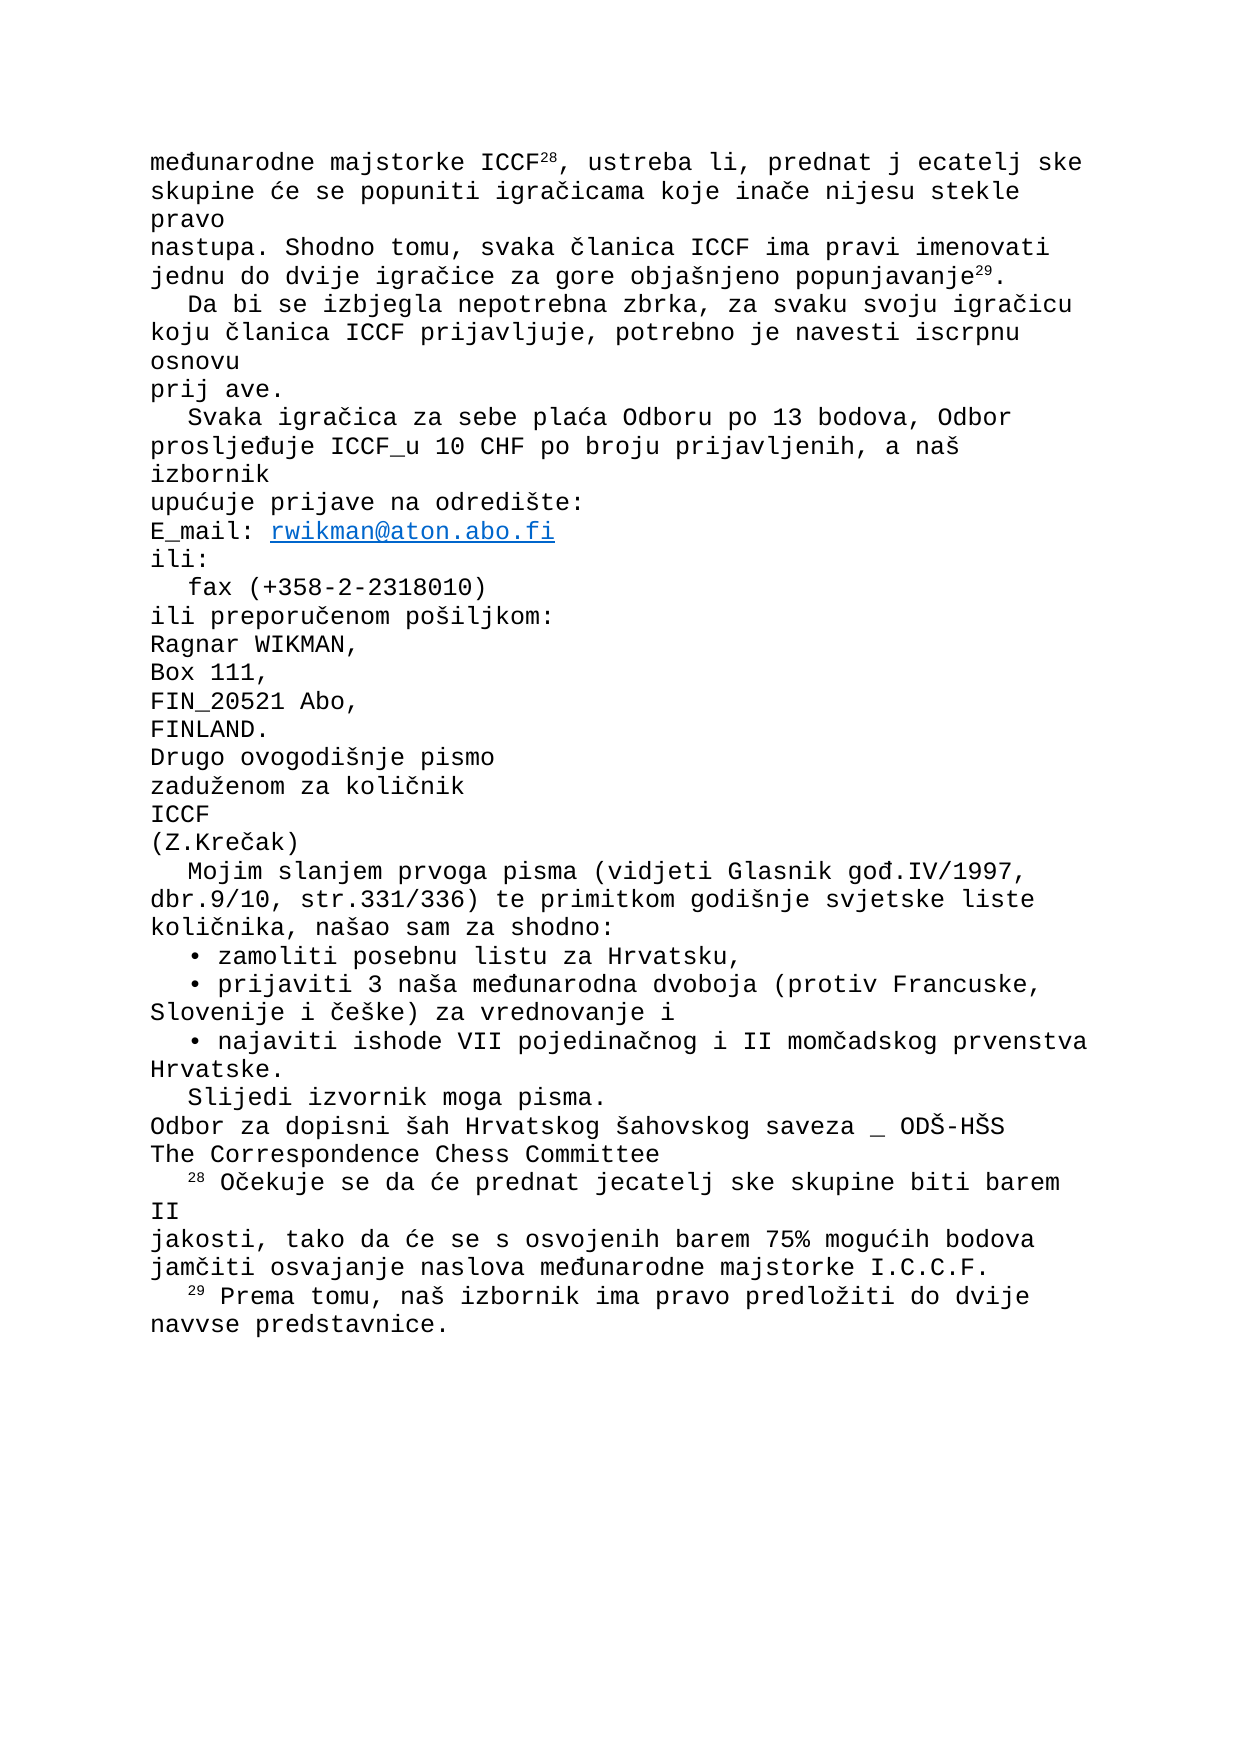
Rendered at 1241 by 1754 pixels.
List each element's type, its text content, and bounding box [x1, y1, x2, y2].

text FINLAND. [150, 717, 1090, 745]
text FIN_20521 Abo, [150, 688, 1090, 717]
text Ragnar WIKMAN, [150, 632, 1090, 660]
text Box 111, [150, 660, 1090, 688]
text Odbor za dopisni šah Hrvatskog šahovskog saveza _ ODŠ-HŠS The Correspondence Chess Committee [150, 1113, 1090, 1170]
text (Z.Krečak) [150, 830, 1090, 858]
text Svaka igračica za sebe plaća Odboru po 13 bodova, Odbor prosljeđuje ICCF_u 10 CHF po broju prijavljenih, a naš izbornik upućuje prijave na odredište: [150, 405, 1090, 518]
text međunarodne majstorke ICCF28, ustreba li, prednat j ecatelj ske skupine će se popuniti igračicama koje inače nijesu stekle pravo nastupa. Shodno tomu, svaka članica ICCF ima pravi imenovati jednu do dvije igračice za gore objašnjeno popunjavanje29. [150, 150, 1090, 292]
text Mojim slanjem prvoga pisma (vidjeti Glasnik gođ.IV/1997, dbr.9/10, str.331/336) te primitkom godišnje svjetske liste količnika, našao sam za shodno: [150, 858, 1090, 943]
text E_mail: rwikman@aton.abo.fi [150, 518, 1090, 547]
text Slijedi izvornik moga pisma. [150, 1085, 1090, 1113]
text Drugo ovogodišnje pismo zaduženom za količnik ICCF [150, 745, 1090, 830]
text ili: [150, 547, 1090, 575]
text • najaviti ishode VII pojedinačnog i II momčadskog prvenstva Hrvatske. [150, 1028, 1090, 1085]
text fax (+358-2-2318010) ili preporučenom pošiljkom: [150, 575, 1090, 632]
text • prijaviti 3 naša međunarodna dvoboja (protiv Francuske, Slovenije i češke) za vrednovanje i [150, 972, 1090, 1028]
text Da bi se izbjegla nepotrebna zbrka, za svaku svoju igračicu koju članica ICCF prijavljuje, potrebno je navesti iscrpnu osnovu prij ave. [150, 292, 1090, 405]
text 29 Prema tomu, naš izbornik ima pravo predložiti do dvije navvse predstavnice. [150, 1283, 1090, 1340]
text • zamoliti posebnu listu za Hrvatsku, [150, 943, 1090, 972]
text 28 Očekuje se da će prednat jecatelj ske skupine biti barem II jakosti, tako da će se s osvojenih barem 75% mogućih bodova jamčiti osvajanje naslova međunarodne majstorke I.C.C.F. [150, 1170, 1090, 1283]
